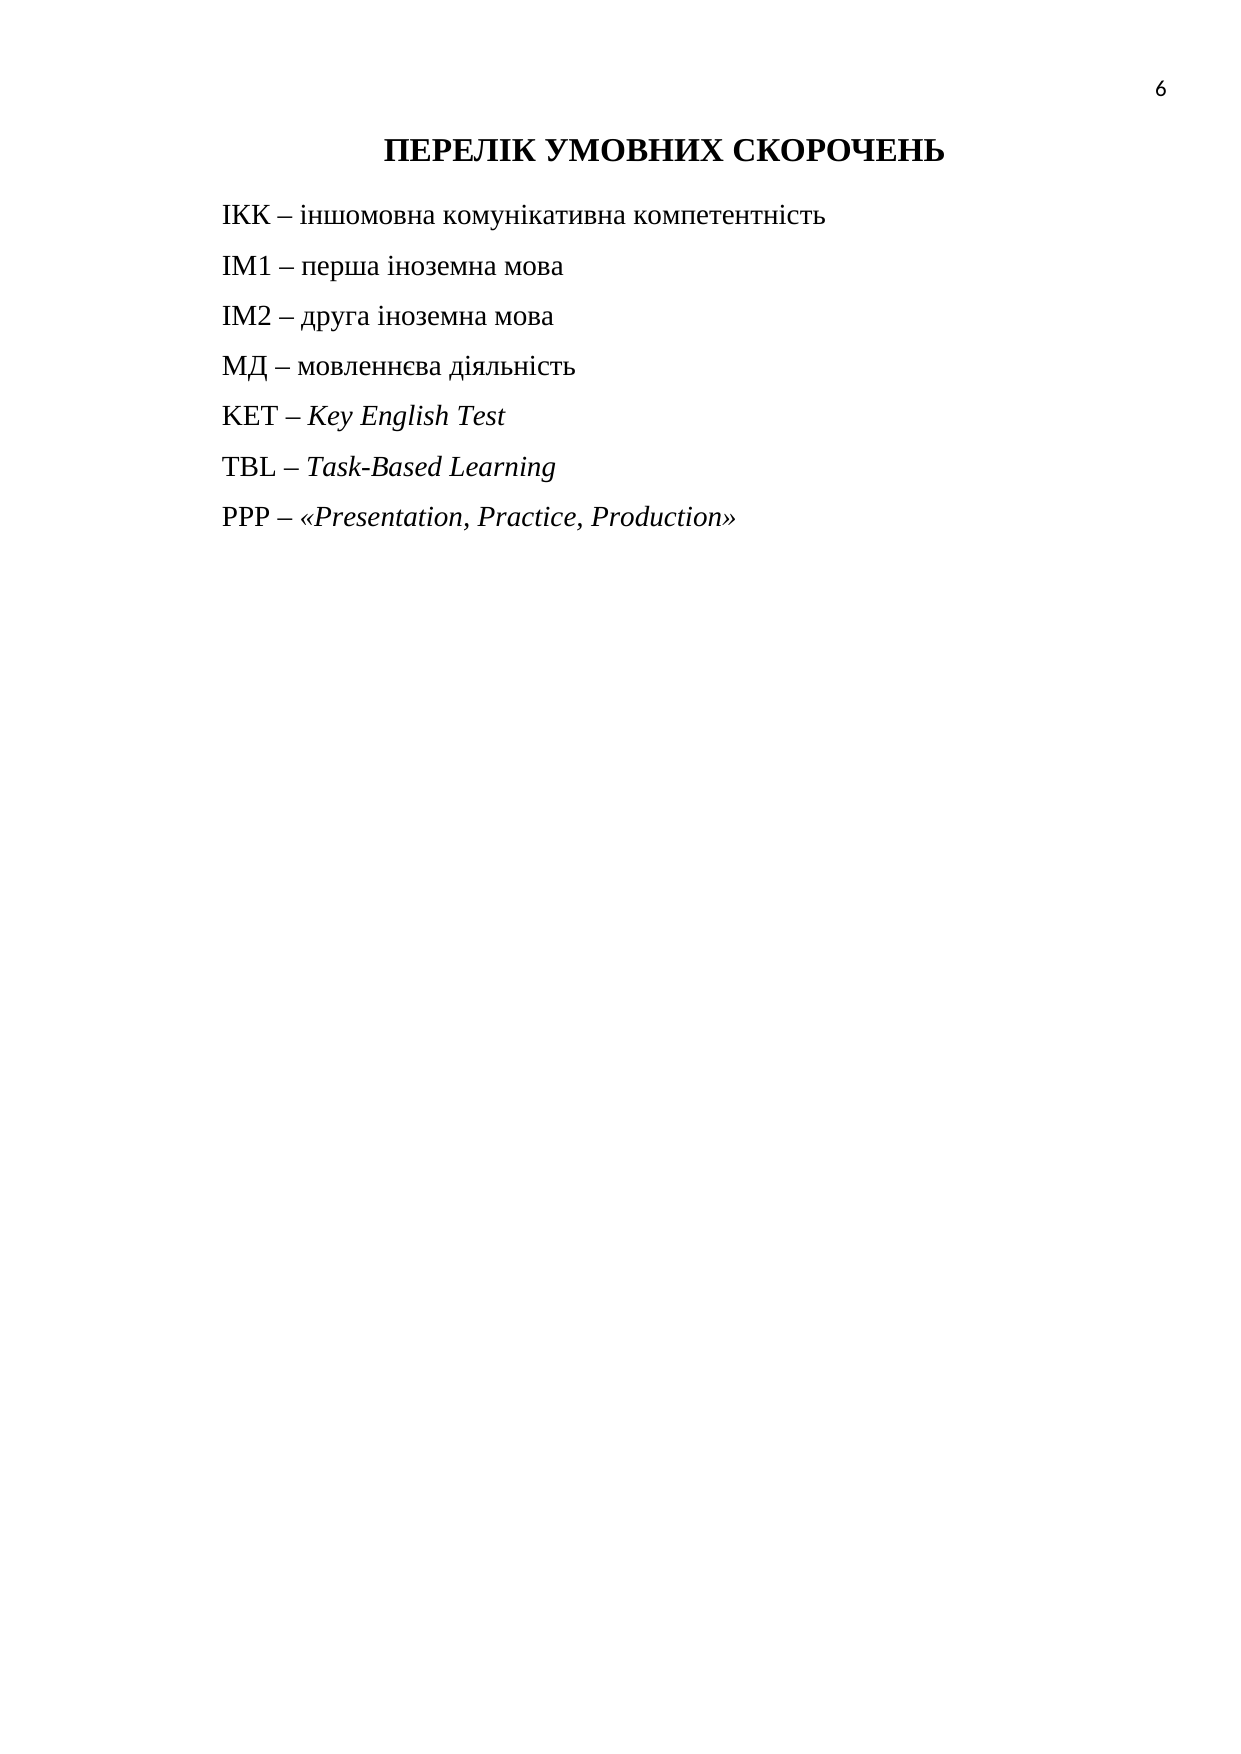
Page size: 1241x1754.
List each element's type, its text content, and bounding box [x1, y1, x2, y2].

text PPP – «Presentation, Practice, Production» [162, 499, 1167, 533]
subtitle ПЕРЕЛІК УМОВНИХ СКОРОЧЕНЬ [162, 130, 1167, 168]
text TBL – Task-Based Learning [162, 449, 1167, 482]
text ІМ1 – перша іноземна мова [162, 248, 1167, 281]
text KET – Key English Test [162, 398, 1167, 432]
text ІМ2 – друга іноземна мова [162, 298, 1167, 331]
text МД – мовленнєва діяльність [162, 348, 1167, 382]
text ІКК – іншомовна комунікативна компетентність [162, 197, 1167, 231]
